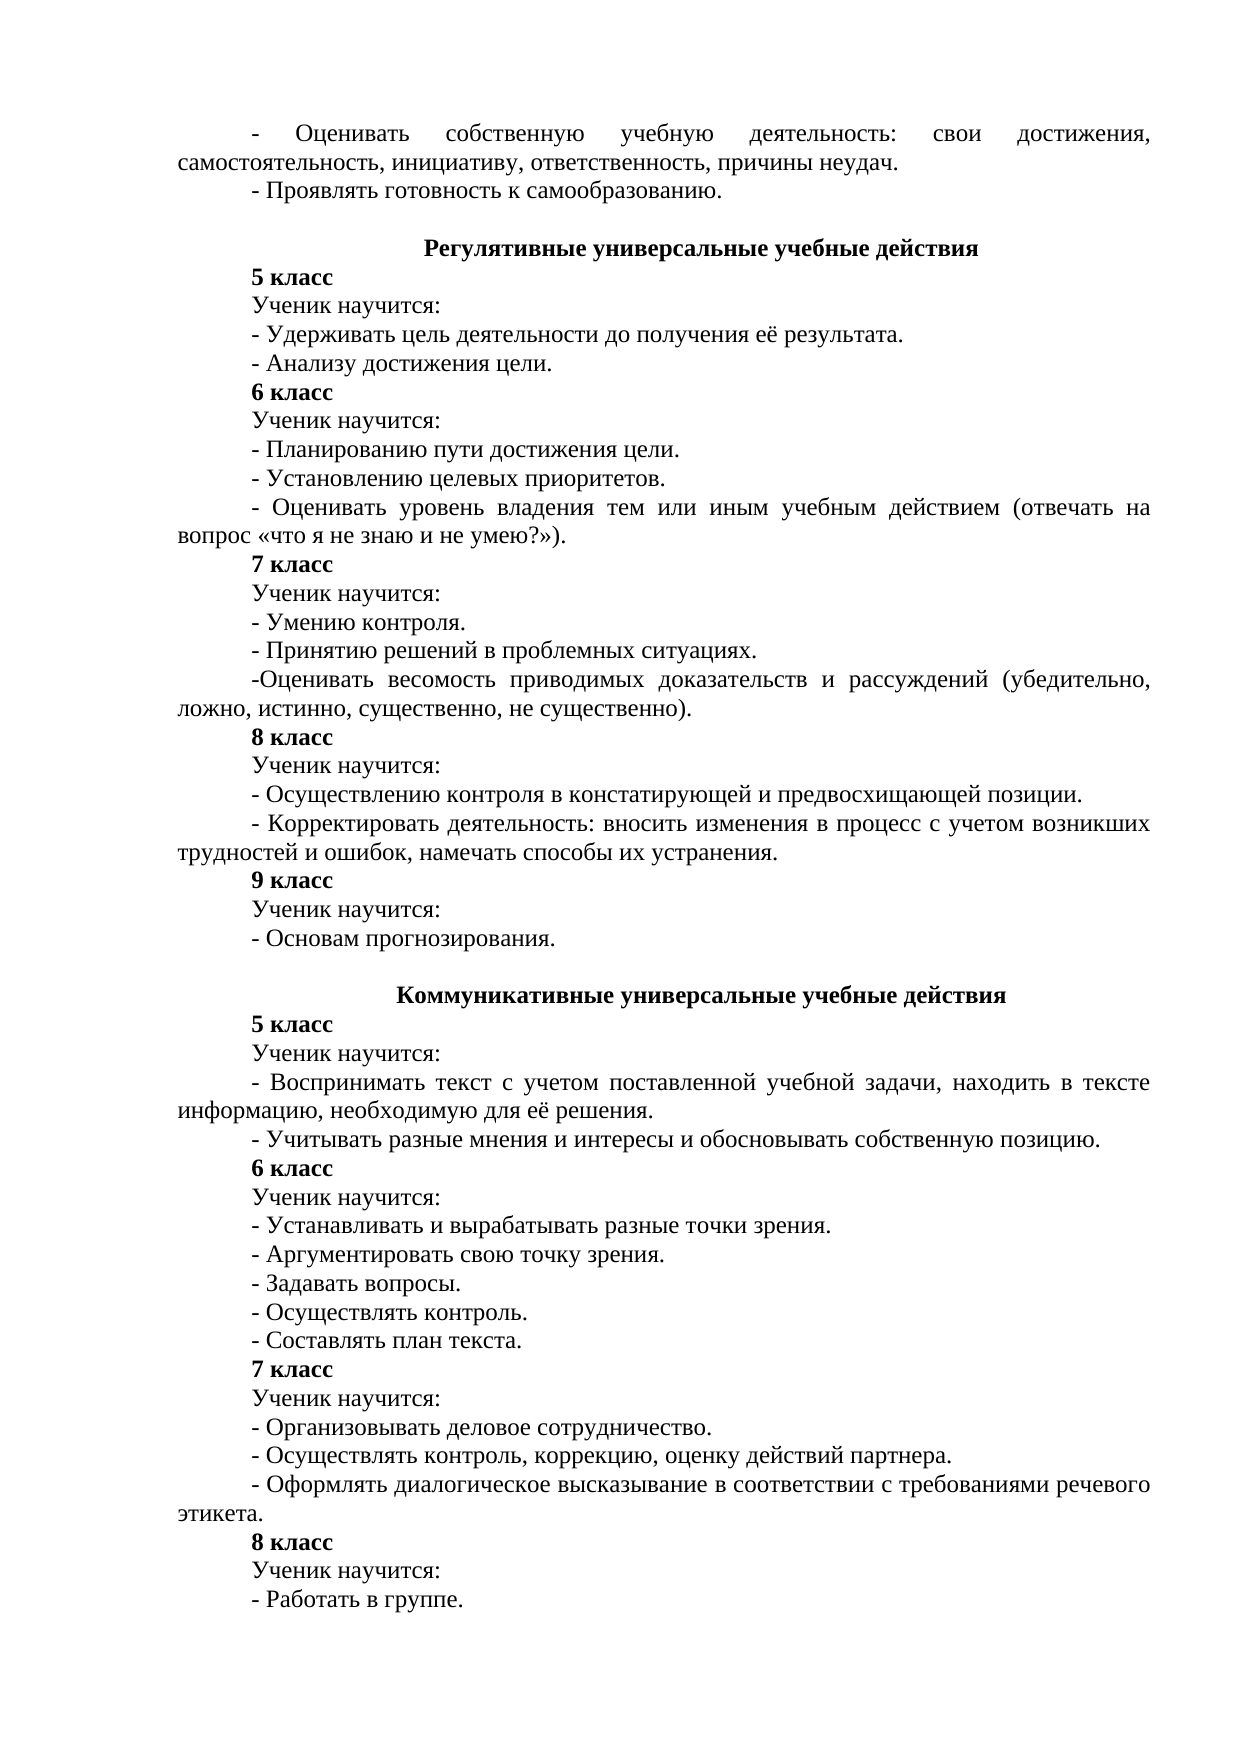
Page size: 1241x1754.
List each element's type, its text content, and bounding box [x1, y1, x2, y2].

text - Установлению целевых приоритетов. [177, 463, 1152, 492]
text - Удерживать цель деятельности до получения её результата. [177, 319, 1152, 348]
text - Работать в группе. [177, 1584, 1152, 1613]
text Ученик научится: [177, 578, 1152, 607]
text - Оценивать собственную учебную деятельность: свои достижения, самостоятельность, инициативу, ответственность, причины неудач. [177, 118, 1152, 176]
text - Умению контроля. [177, 607, 1152, 636]
text Ученик научится: [177, 1182, 1152, 1211]
text - Организовывать деловое сотрудничество. [177, 1412, 1152, 1441]
text - Принятию решений в проблемных ситуациях. [177, 636, 1152, 664]
text Регулятивные универсальные учебные действия [177, 233, 1152, 262]
text Ученик научится: [177, 291, 1152, 319]
text 5 класс [177, 1009, 1152, 1038]
text -Оценивать весомость приводимых доказательств и рассуждений (убедительно, ложно, истинно, существенно, не существенно). [177, 664, 1152, 722]
text Ученик научится: [177, 406, 1152, 434]
text 7 класс [177, 549, 1152, 578]
text - Учитывать разные мнения и интересы и обосновывать собственную позицию. [177, 1124, 1152, 1153]
text Ученик научится: [177, 1383, 1152, 1412]
text - Основам прогнозирования. [177, 923, 1152, 952]
text 9 класс [177, 866, 1152, 894]
text 6 класс [177, 377, 1152, 406]
text 8 класс [177, 1527, 1152, 1556]
text - Аргументировать свою точку зрения. [177, 1239, 1152, 1268]
text - Корректировать деятельность: вносить изменения в процесс с учетом возникших трудностей и ошибок, намечать способы их устранения. [177, 808, 1152, 866]
text - Осуществлять контроль. [177, 1297, 1152, 1326]
text - Задавать вопросы. [177, 1268, 1152, 1297]
text - Оформлять диалогическое высказывание в соответствии с требованиями речевого этикета. [177, 1469, 1152, 1527]
text - Осуществлять контроль, коррекцию, оценку действий партнера. [177, 1441, 1152, 1469]
text - Проявлять готовность к самообразованию. [177, 176, 1152, 204]
text - Планированию пути достижения цели. [177, 434, 1152, 463]
text Ученик научится: [177, 894, 1152, 923]
text 8 класс [177, 722, 1152, 751]
text - Оценивать уровень владения тем или иным учебным действием (отвечать на вопрос «что я не знаю и не умею?»). [177, 492, 1152, 549]
text - Воспринимать текст с учетом поставленной учебной задачи, находить в тексте информацию, необходимую для её решения. [177, 1067, 1152, 1124]
text Ученик научится: [177, 751, 1152, 779]
text Ученик научится: [177, 1038, 1152, 1067]
text - Осуществлению контроля в констатирующей и предвосхищающей позиции. [177, 779, 1152, 808]
text 6 класс [177, 1153, 1152, 1182]
text - Устанавливать и вырабатывать разные точки зрения. [177, 1211, 1152, 1239]
text - Анализу достижения цели. [177, 348, 1152, 377]
text 7 класс [177, 1354, 1152, 1383]
text Ученик научится: [177, 1556, 1152, 1584]
text - Составлять план текста. [177, 1326, 1152, 1354]
text 5 класс [177, 262, 1152, 291]
text Коммуникативные универсальные учебные действия [177, 981, 1152, 1009]
